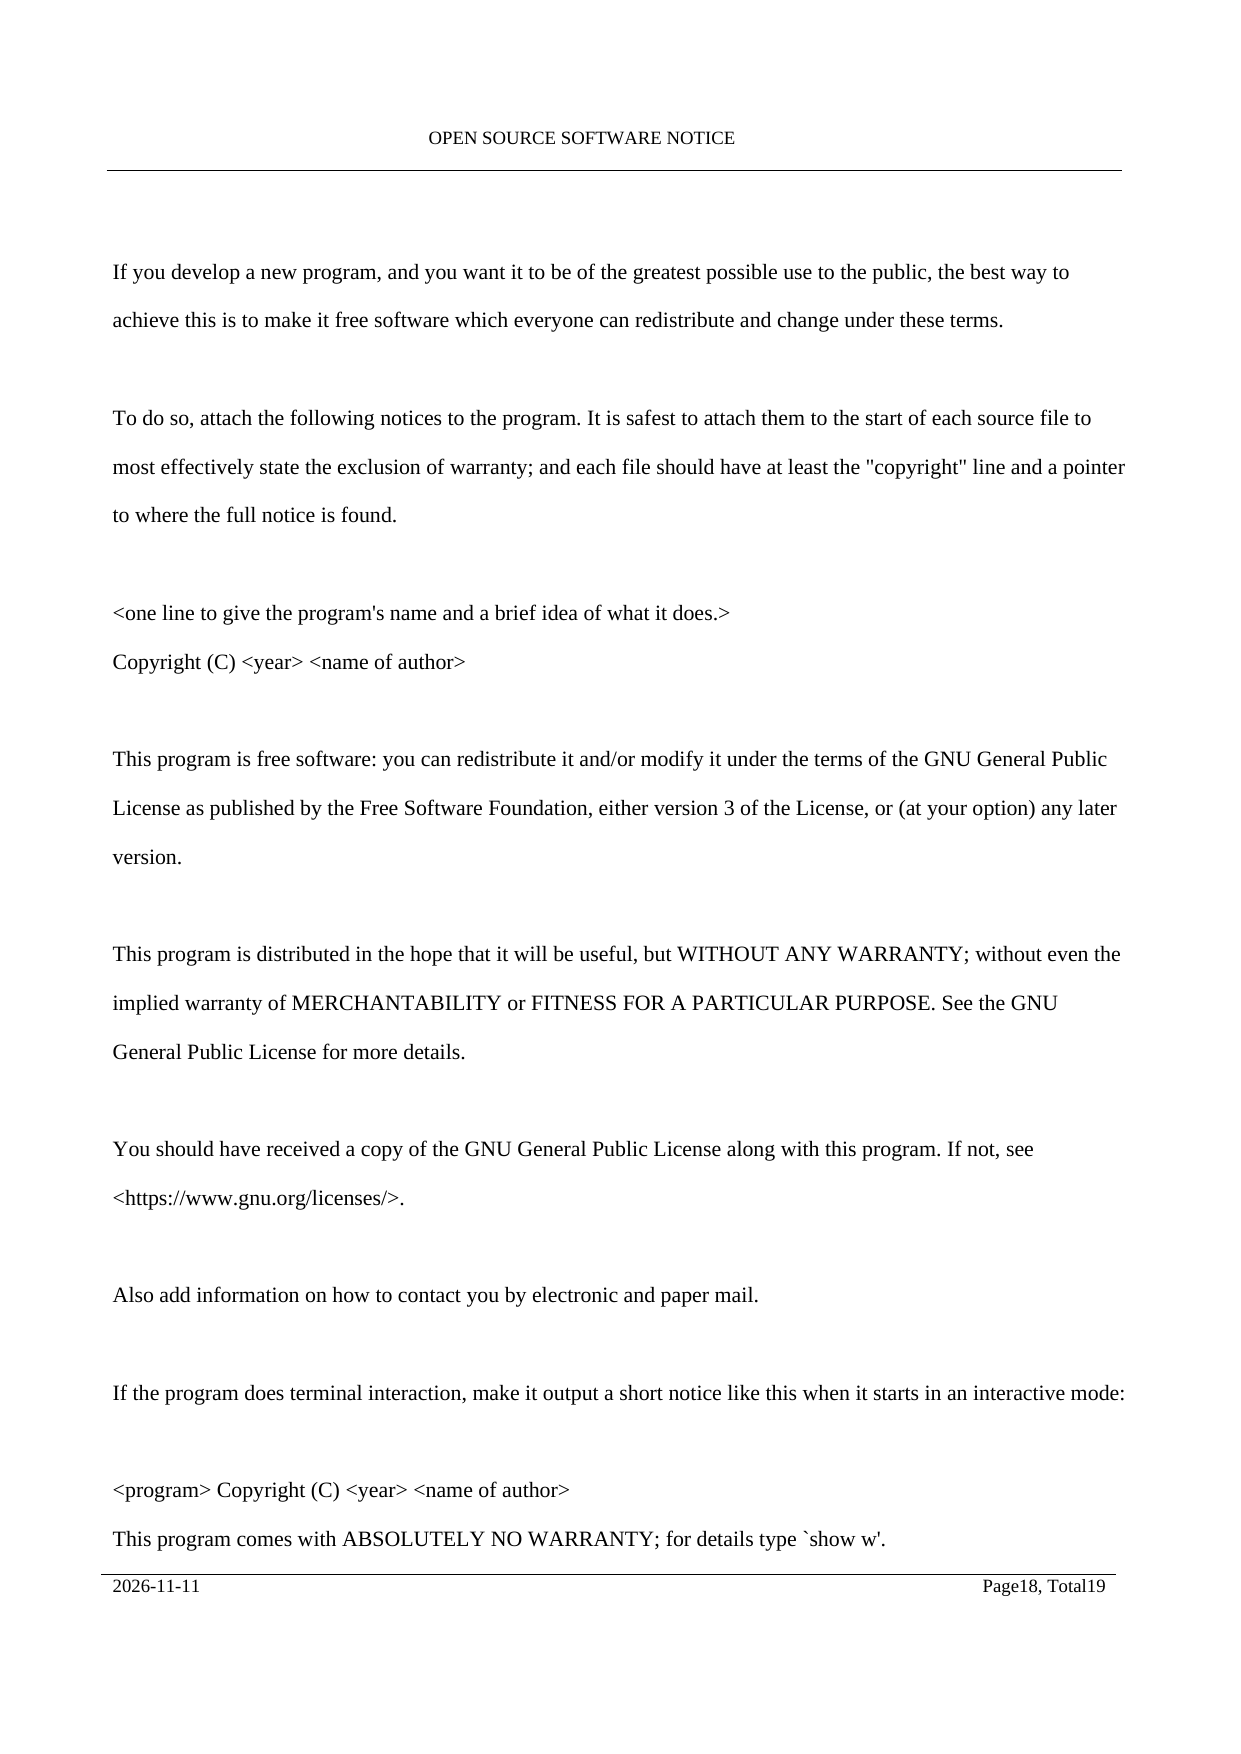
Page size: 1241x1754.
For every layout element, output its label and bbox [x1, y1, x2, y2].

text [112, 206, 1128, 1555]
